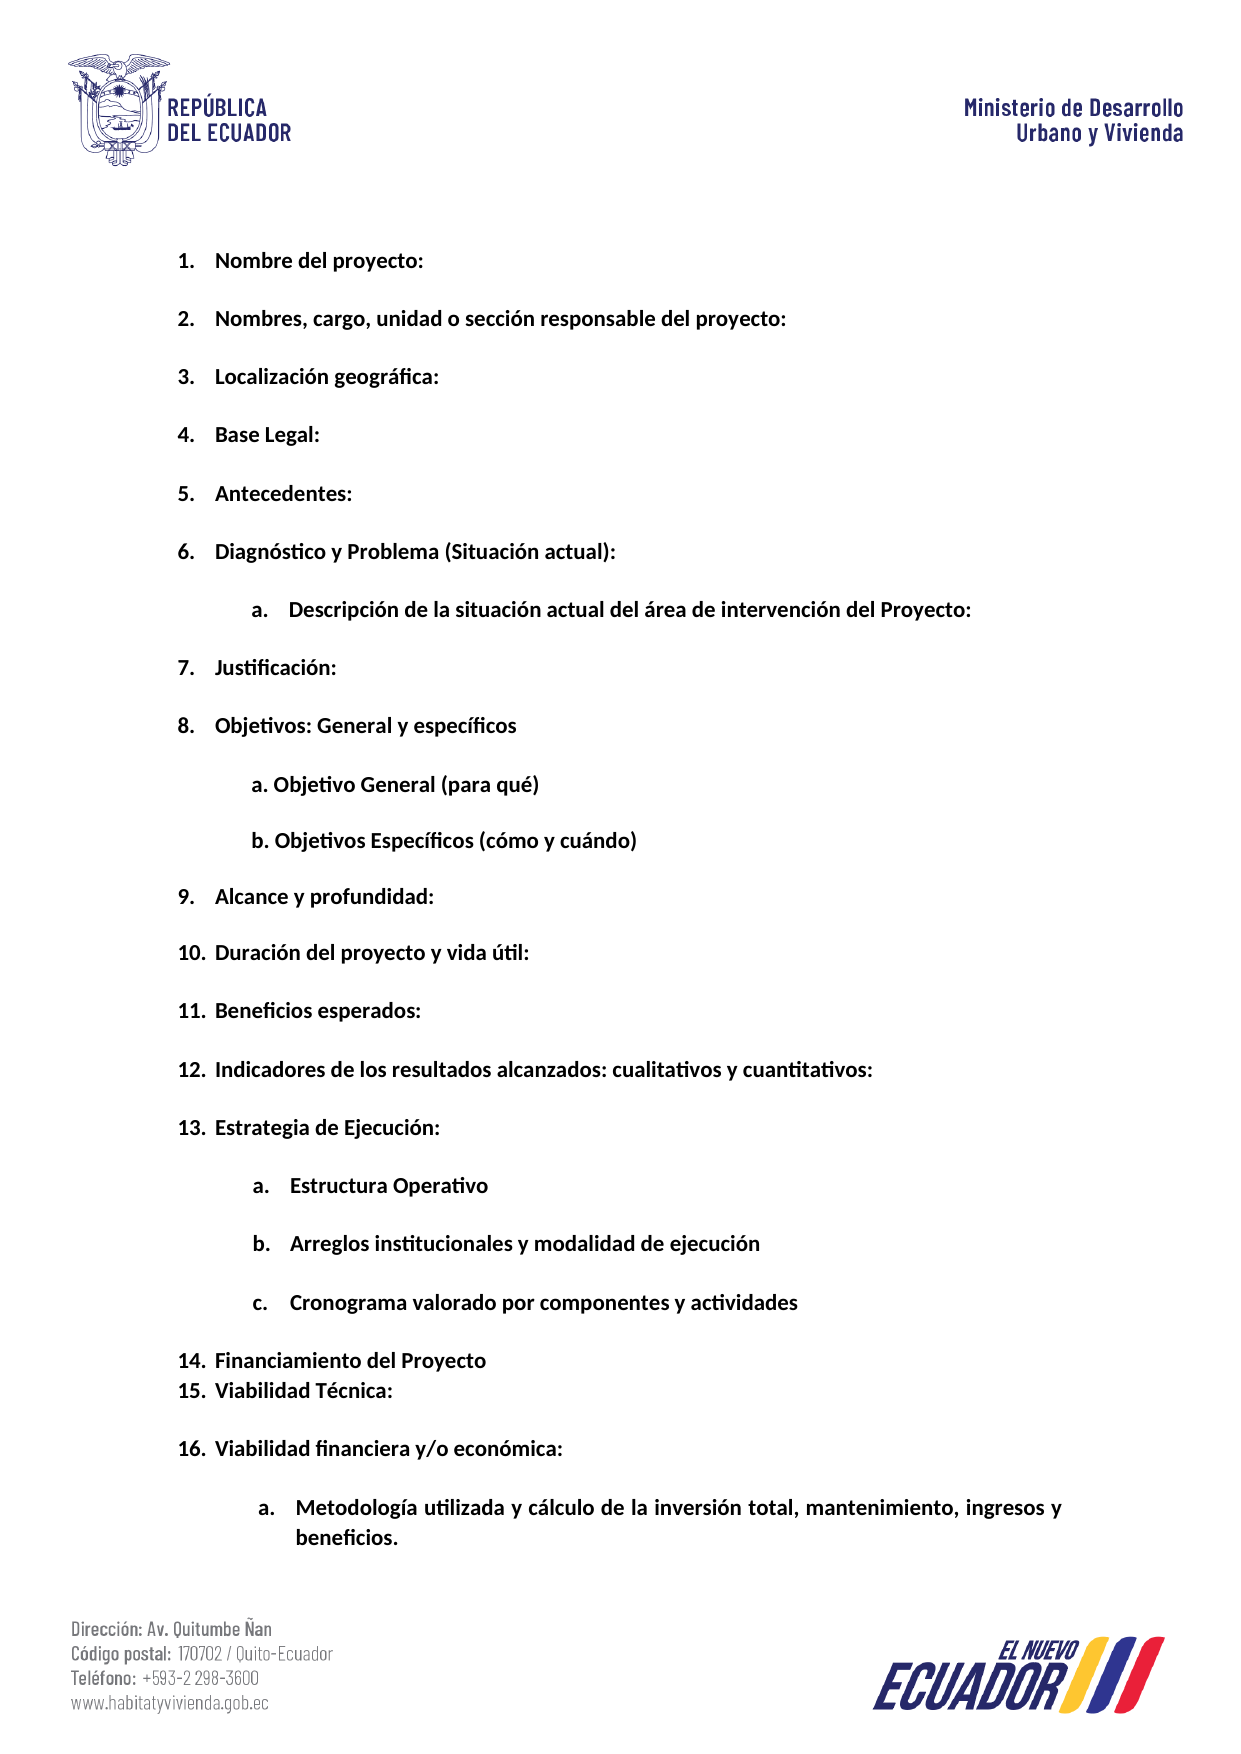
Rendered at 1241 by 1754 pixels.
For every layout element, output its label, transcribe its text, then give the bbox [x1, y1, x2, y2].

list Arreglos institucionales y modalidad de ejecución [252, 1229, 1063, 1258]
list Objetivos: General y específicos [177, 712, 1063, 739]
list Estrategia de Ejecución: [177, 1113, 1063, 1141]
list Diagnóstico y Problema (Situación actual): [177, 537, 1063, 565]
list Estructura Operativo [252, 1171, 1063, 1199]
text a. Objetivo General (para qué) [251, 770, 1063, 798]
list Nombre del proyecto: [177, 246, 1063, 274]
list Indicadores de los resultados alcanzados: cualitativos y cuantitativos: [177, 1055, 1063, 1083]
list Viabilidad Técnica: [177, 1376, 1063, 1404]
list Beneficios esperados: [177, 997, 1063, 1025]
list Financiamiento del Proyecto [177, 1346, 1063, 1374]
text b. Objetivos Específicos (cómo y cuándo) [251, 826, 1063, 854]
list Duración del proyecto y vida útil: [177, 938, 1063, 966]
list Cronograma valorado por componentes y actividades [252, 1288, 1063, 1316]
list Justificación: [177, 653, 1063, 681]
list Viabilidad financiera y/o económica: [177, 1434, 1063, 1462]
list Antecedentes: [177, 479, 1063, 507]
list Descripción de la situación actual del área de intervención del Proyecto: [251, 595, 1063, 623]
list Base Legal: [177, 420, 1063, 448]
picture [62, 1605, 1177, 1727]
list Alcance y profundidad: [177, 882, 1063, 910]
list Localización geográfica: [177, 362, 1063, 390]
list Metodología utilizada y cálculo de la inversión total, mantenimiento, ingresos y beneficios. [258, 1493, 1063, 1551]
picture [59, 43, 1197, 178]
list Nombres, cargo, unidad o sección responsable del proyecto: [177, 304, 1063, 332]
